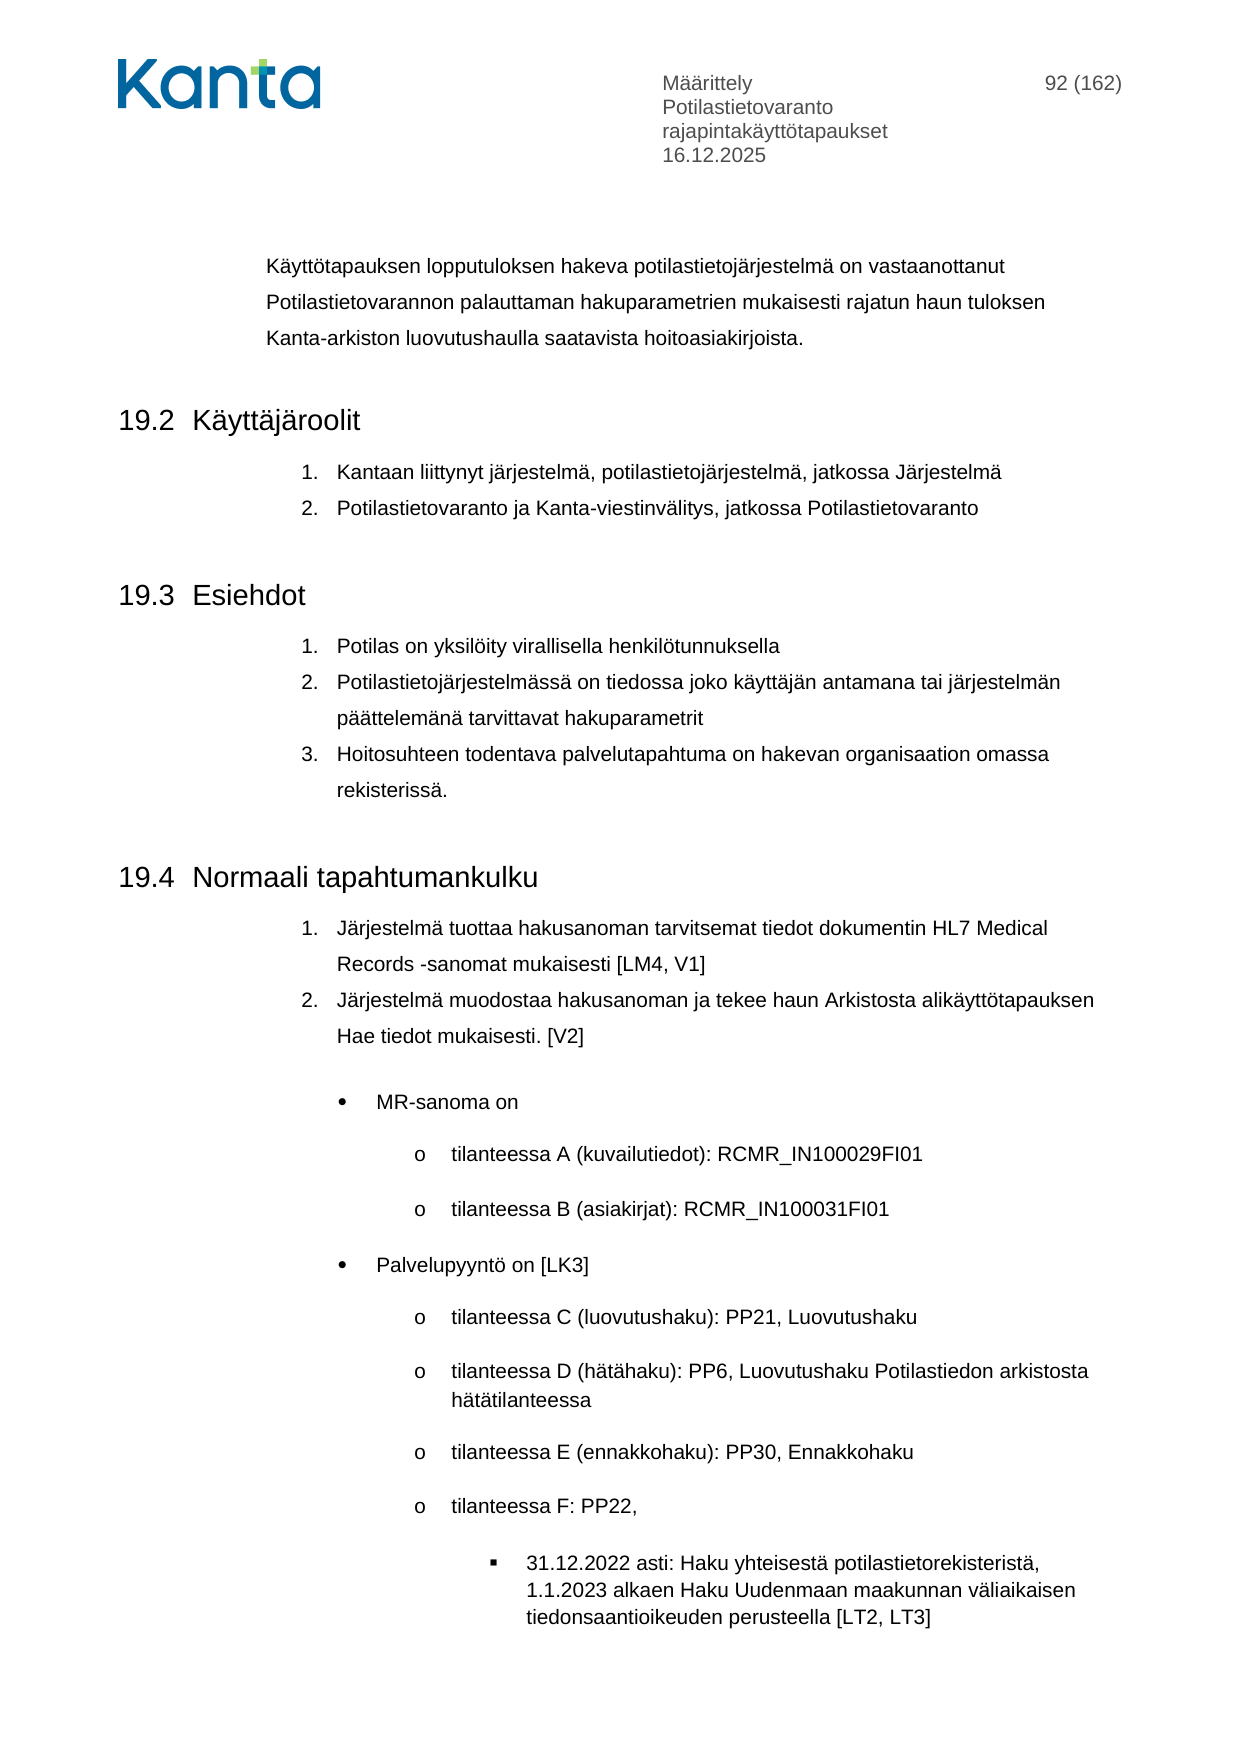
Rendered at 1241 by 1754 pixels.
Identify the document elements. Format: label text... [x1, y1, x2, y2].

list tilanteessa B (asiakirjat): RCMR_IN100031FI01 [414, 1195, 1107, 1222]
list tilanteessa D (hätähaku): PP6, Luovutushaku Potilastiedon arkistosta hätätilanteessa [414, 1358, 1107, 1412]
list Potilas on yksilöity virallisella henkilötunnuksella [301, 634, 1107, 658]
subtitle Normaali tapahtumankulku [118, 859, 1107, 893]
list MR-sanoma on [339, 1087, 1107, 1114]
list Potilastietovaranto ja Kanta-viestinvälitys, jatkossa Potilastietovaranto [301, 496, 1107, 520]
list tilanteessa F: PP22, [414, 1493, 1107, 1520]
list Kantaan liittynyt järjestelmä, potilastietojärjestelmä, jatkossa Järjestelmä [301, 460, 1107, 484]
list Palvelupyyntö on [LK3] [339, 1249, 1107, 1276]
list Hoitosuhteen todentava palvelutapahtuma on hakevan organisaation omassa rekisterissä. [301, 742, 1107, 802]
text Käyttötapauksen lopputuloksen hakeva potilastietojärjestelmä on vastaanottanut Potilastietovarannon palauttaman hakuparametrien mukaisesti rajatun haun tuloksen Kanta-arkiston luovutushaulla saatavista hoitoasiakirjoista. [266, 254, 1107, 350]
subtitle Esiehdot [118, 578, 1107, 611]
list 31.12.2022 asti: Haku yhteisestä potilastietorekisteristä, 1.1.2023 alkaen Haku Uudenmaan maakunnan väliaikaisen tiedonsaantioikeuden perusteella [LT2, LT3] [489, 1547, 1107, 1628]
list tilanteessa A (kuvailutiedot): RCMR_IN100029FI01 [414, 1141, 1107, 1168]
picture [118, 59, 321, 109]
list tilanteessa C (luovutushaku): PP21, Luovutushaku [414, 1303, 1107, 1331]
list Järjestelmä muodostaa hakusanoman ja tekee haun Arkistosta alikäyttötapauksen Hae tiedot mukaisesti. [V2] [301, 988, 1107, 1048]
list Potilastietojärjestelmässä on tiedossa joko käyttäjän antamana tai järjestelmän päättelemänä tarvittavat hakuparametrit [301, 670, 1107, 730]
subtitle Käyttäjäroolit [118, 403, 1107, 437]
list tilanteessa E (ennakkohaku): PP30, Ennakkohaku [414, 1439, 1107, 1466]
list Järjestelmä tuottaa hakusanoman tarvitsemat tiedot dokumentin HL7 Medical Records -sanomat mukaisesti [LM4, V1] [301, 916, 1107, 976]
